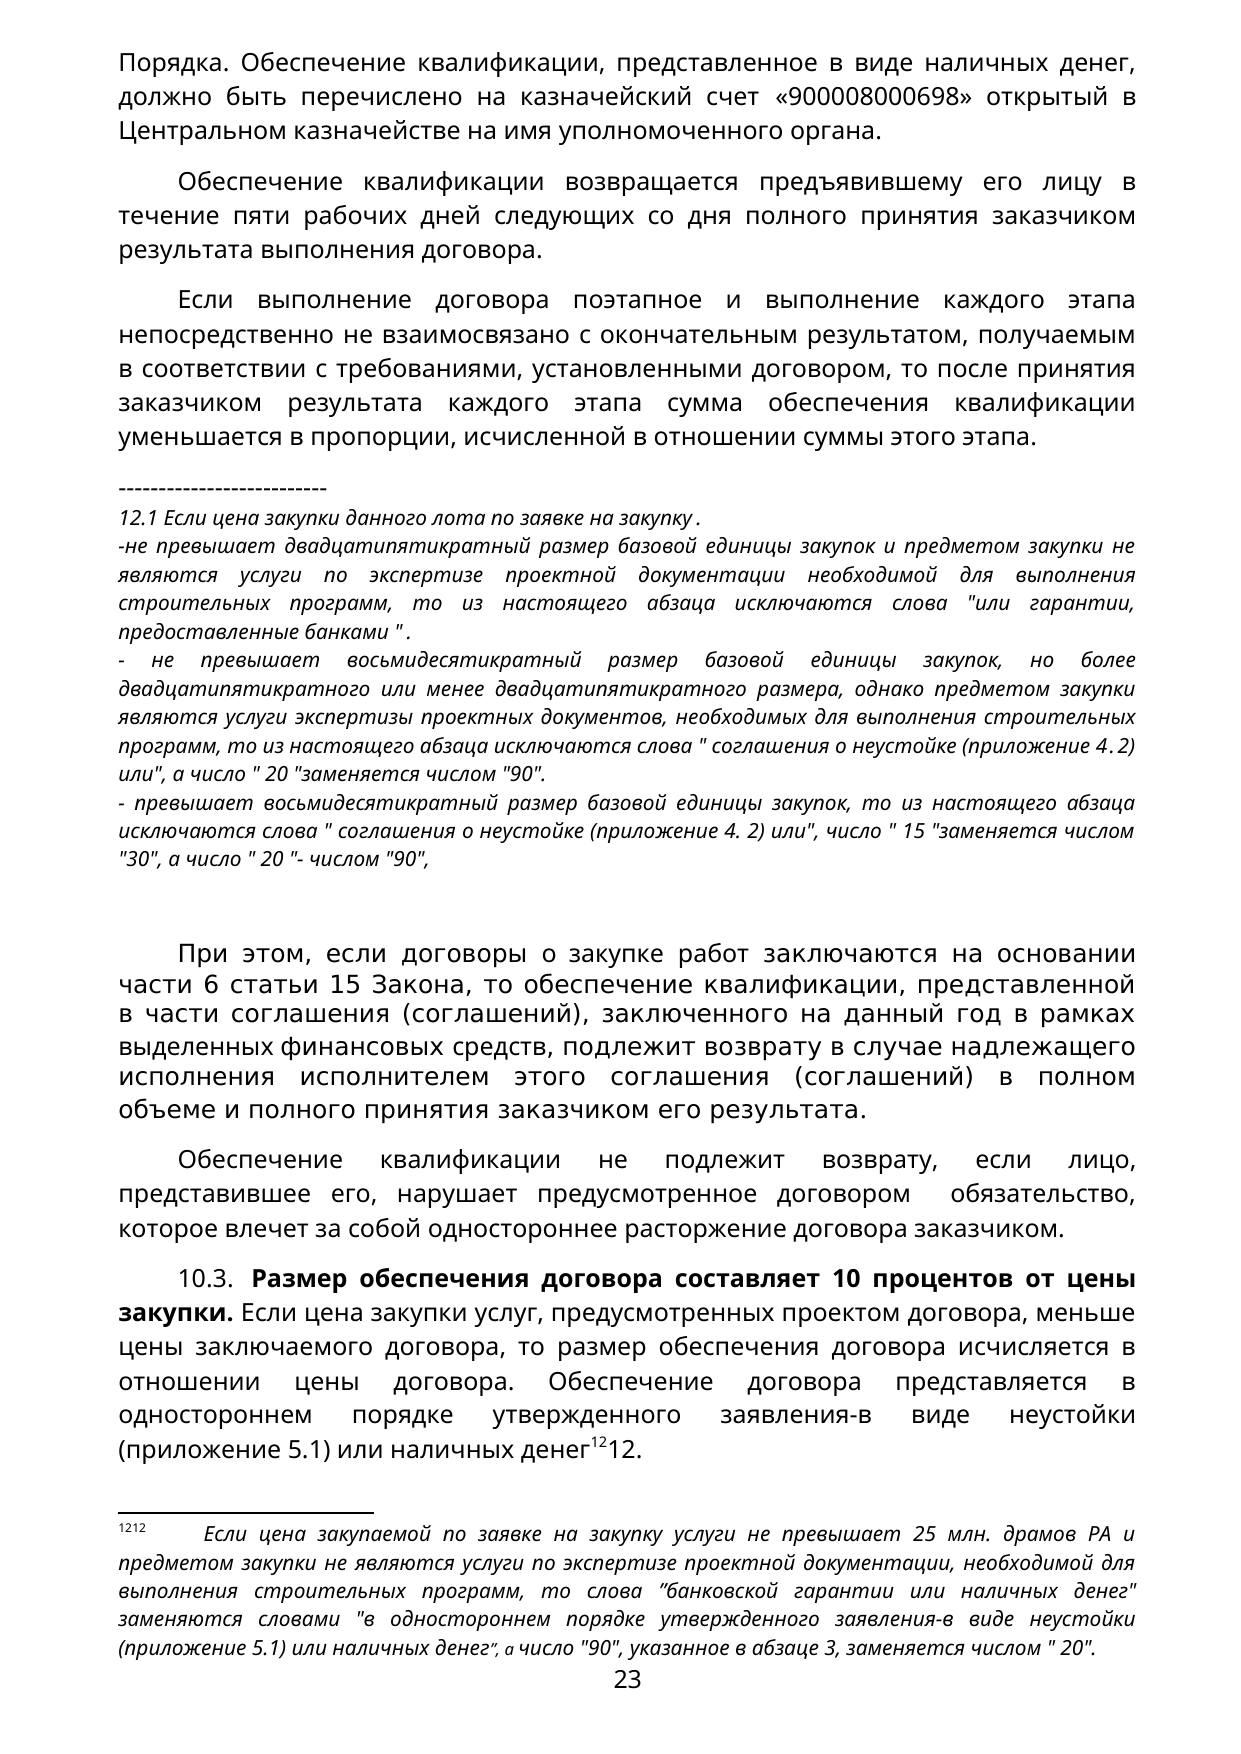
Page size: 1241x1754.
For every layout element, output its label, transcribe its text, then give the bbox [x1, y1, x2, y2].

text 12.1 Если цена закупки данного лота по заявке на закупку․ [118, 503, 1137, 532]
text Обеспечение квалификации возвращается предъявившему его лицу в течение пяти рабочих дней следующих со дня полного принятия заказчиком результата выполнения договора. [118, 163, 1137, 266]
text - превышает восьмидесятикратный размер базовой единицы закупок, то из настоящего абзаца исключаются слова " соглашения о неустойке (приложение 4. 2) или", число " 15 "заменяется числом "30", а число " 20 "- числом "90", [118, 788, 1137, 873]
text - не превышает восьмидесятикратный размер базовой единицы закупок, но более двадцатипятикратного или менее двадцатипятикратного размера, однако предметом закупки являются услуги экспертизы проектных документов, необходимых для выполнения строительных программ, то из настоящего абзаца исключаются слова " соглашения о неустойке (приложение 4․2) или", а число " 20 "заменяется числом "90". [118, 645, 1137, 788]
text Обеспечение квалификации не подлежит возврату, если лицо, представившее его, нарушает предусмотренное договором обязательство, которое влечет за собой одностороннее расторжение договора заказчиком. [118, 1142, 1137, 1244]
text Если выполнение договора поэтапное и выполнение каждого этапа непосредственно не взаимосвязано с окончательным результатом, получаемым в соответствии с требованиями, установленными договором, то после принятия заказчиком результата каждого этапа сумма обеспечения квалификации уменьшается в пропорции, исчисленной в отношении суммы этого этапа. [118, 282, 1137, 452]
text -------------------------- [118, 469, 1137, 503]
text -не превышает двадцатипятикратный размер базовой единицы закупок и предметом закупки не являются услуги по экспертизе проектной документации необходимой для выполнения строительных программ, то из настоящего абзаца исключаются слова "или гарантии, предоставленные банками "․ [118, 532, 1137, 645]
text 10.3. Размер обеспечения договора составляет 10 процентов от цены закупки. Если цена закупки услуг, предусмотренных проектом договора, меньше цены заключаемого договора, то размер обеспечения договора исчисляется в отношении цены договора. Обеспечение договора представляется в одностороннем порядке утвержденного заявления-в виде неустойки (приложение 5.1) или наличных денег12. [118, 1261, 1137, 1465]
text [118, 44, 1137, 147]
text При этом, если договоры о закупке работ заключаются на основании части 6 статьи 15 Закона, то обеспечение квалификации, представленной в части соглашения (соглашений), заключенного на данный год в рамках выделенных финансовых средств, подлежит возврату в случае надлежащего исполнения исполнителем этого соглашения (соглашений) в полном объеме и полного принятия заказчиком его результата. [118, 936, 1137, 1125]
